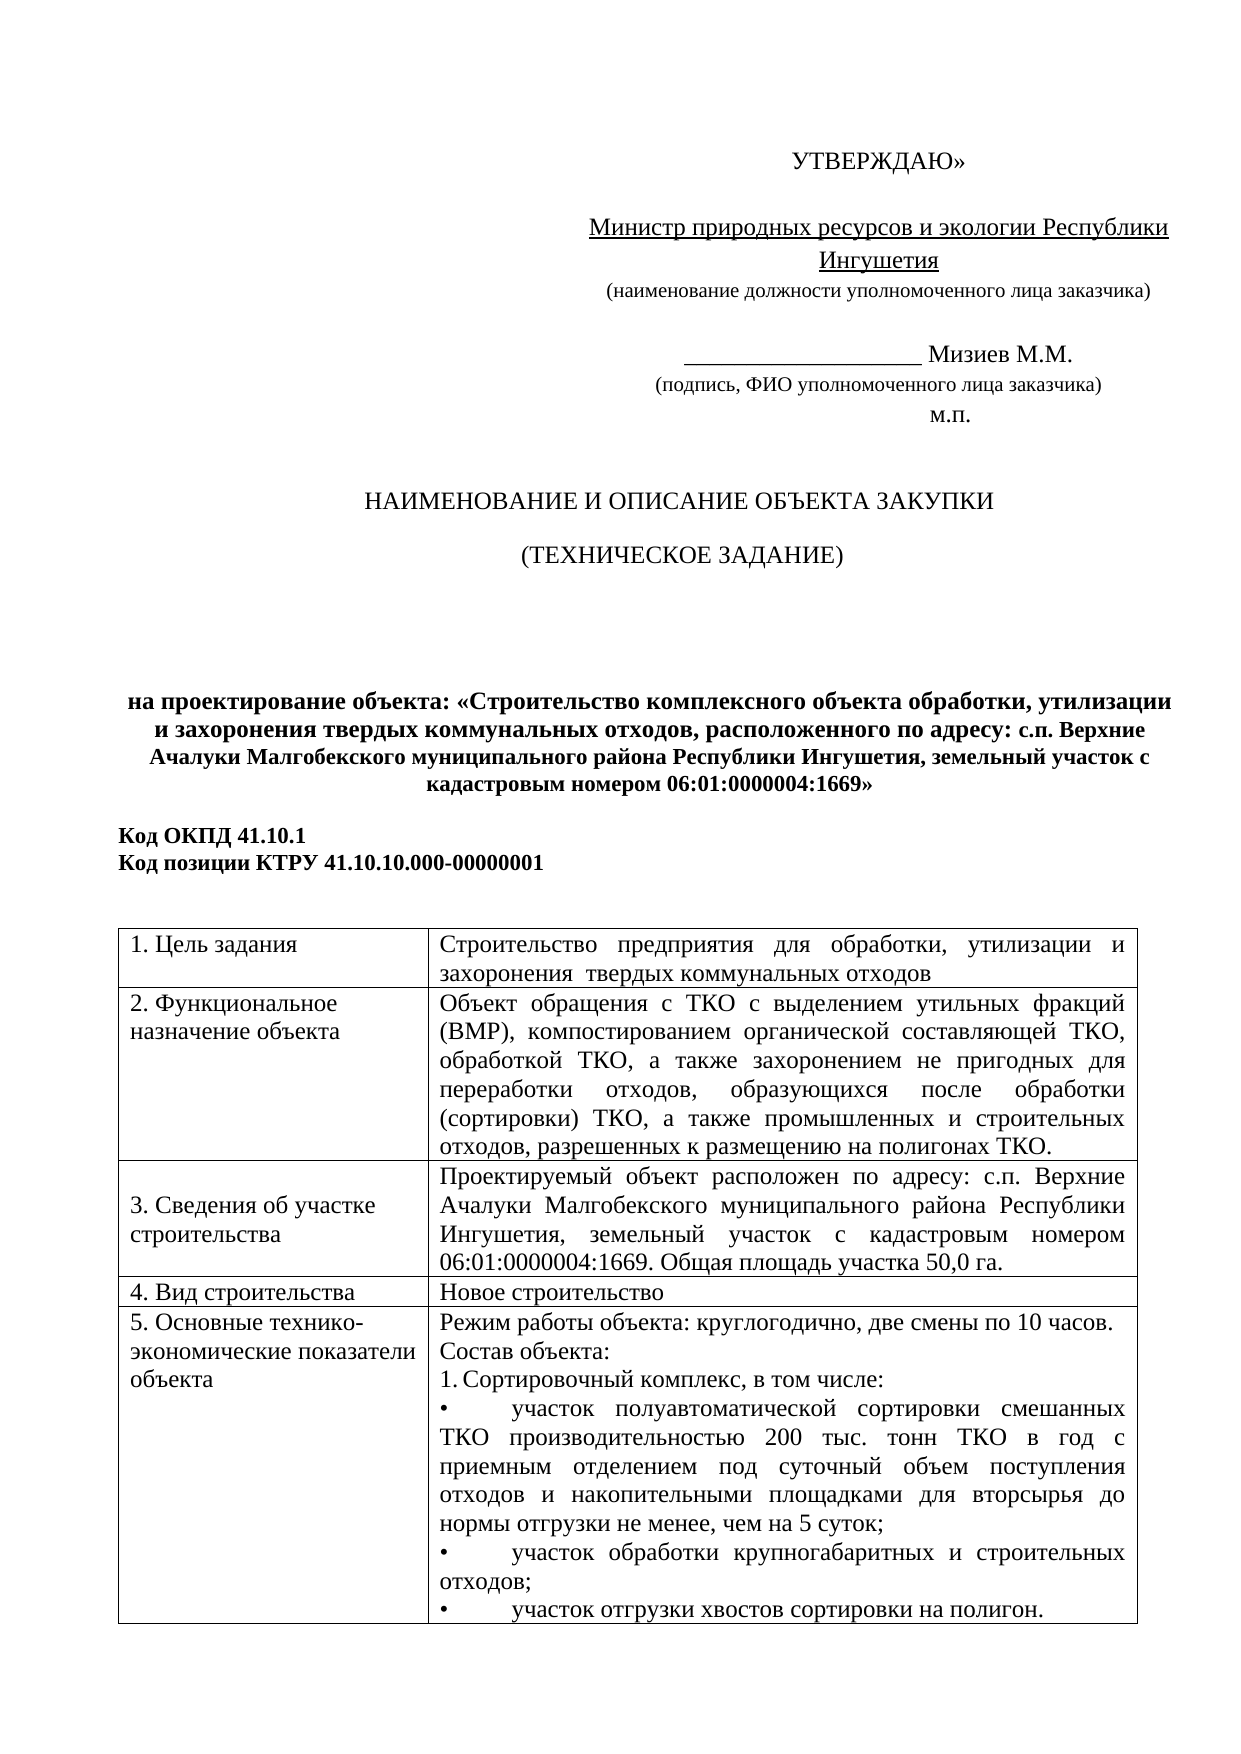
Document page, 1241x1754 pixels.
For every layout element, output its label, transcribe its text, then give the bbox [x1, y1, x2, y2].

text на проектирование объекта: «Строительство комплексного объекта обработки, утилизации и захоронения твердых коммунальных отходов, расположенного по адресу: с.п. Верхние Ачалуки Малгобекского муниципального района Республики Ингушетия, земельный участок с кадастровым номером 06:01:0000004:1669» [118, 686, 1181, 796]
table_cell 2. Функциональное назначение объекта [119, 988, 428, 1160]
table_cell Проектируемый объект расположен по адресу: с.п. Верхние Ачалуки Малгобекского муниципального района Республики Ингушетия, земельный участок с кадастровым номером 06:01:0000004:1669. Общая площадь участка 50,0 га. [429, 1161, 1137, 1276]
table_cell 3. Сведения об участке строительства [119, 1161, 428, 1276]
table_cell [429, 1307, 1137, 1623]
table_header 1. Цель задания [119, 929, 428, 987]
text (наименование должности уполномоченного лица заказчика) [576, 278, 1181, 302]
text Код ОКПД 41.10.1 [118, 822, 1181, 849]
table_cell Новое строительство [429, 1277, 1137, 1306]
text ___________________ Мизиев М.М. [576, 339, 1181, 368]
text Министр природных ресурсов и экологии Республики Ингушетия [576, 212, 1181, 274]
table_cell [119, 1307, 428, 1623]
table_header Строительство предприятия для обработки, утилизации и захоронения твердых коммунальных отходов [429, 929, 1137, 987]
text Код позиции КТРУ 41.10.10.000-00000001 [118, 849, 1181, 875]
text (подпись, ФИО уполномоченного лица заказчика) [576, 372, 1181, 396]
table_cell 4. Вид строительства [119, 1277, 428, 1306]
text (ТЕХНИЧЕСКОЕ ЗАДАНИЕ) [118, 540, 1181, 569]
text НАИМЕНОВАНИЕ И ОПИСАНИЕ ОБЪЕКТА ЗАКУПКИ [118, 486, 1181, 515]
text УТВЕРЖДАЮ» [576, 146, 1181, 175]
table_cell Объект обращения с ТКО с выделением утильных фракций (BMP), компостированием органической составляющей ТКО, обработкой ТКО, а также захоронением не пригодных для переработки отходов, образующихся после обработки (сортировки) ТКО, а также промышленных и строительных отходов, разрешенных к размещению на полигонах ТКО. [429, 988, 1137, 1160]
text м.п. [576, 399, 1181, 428]
